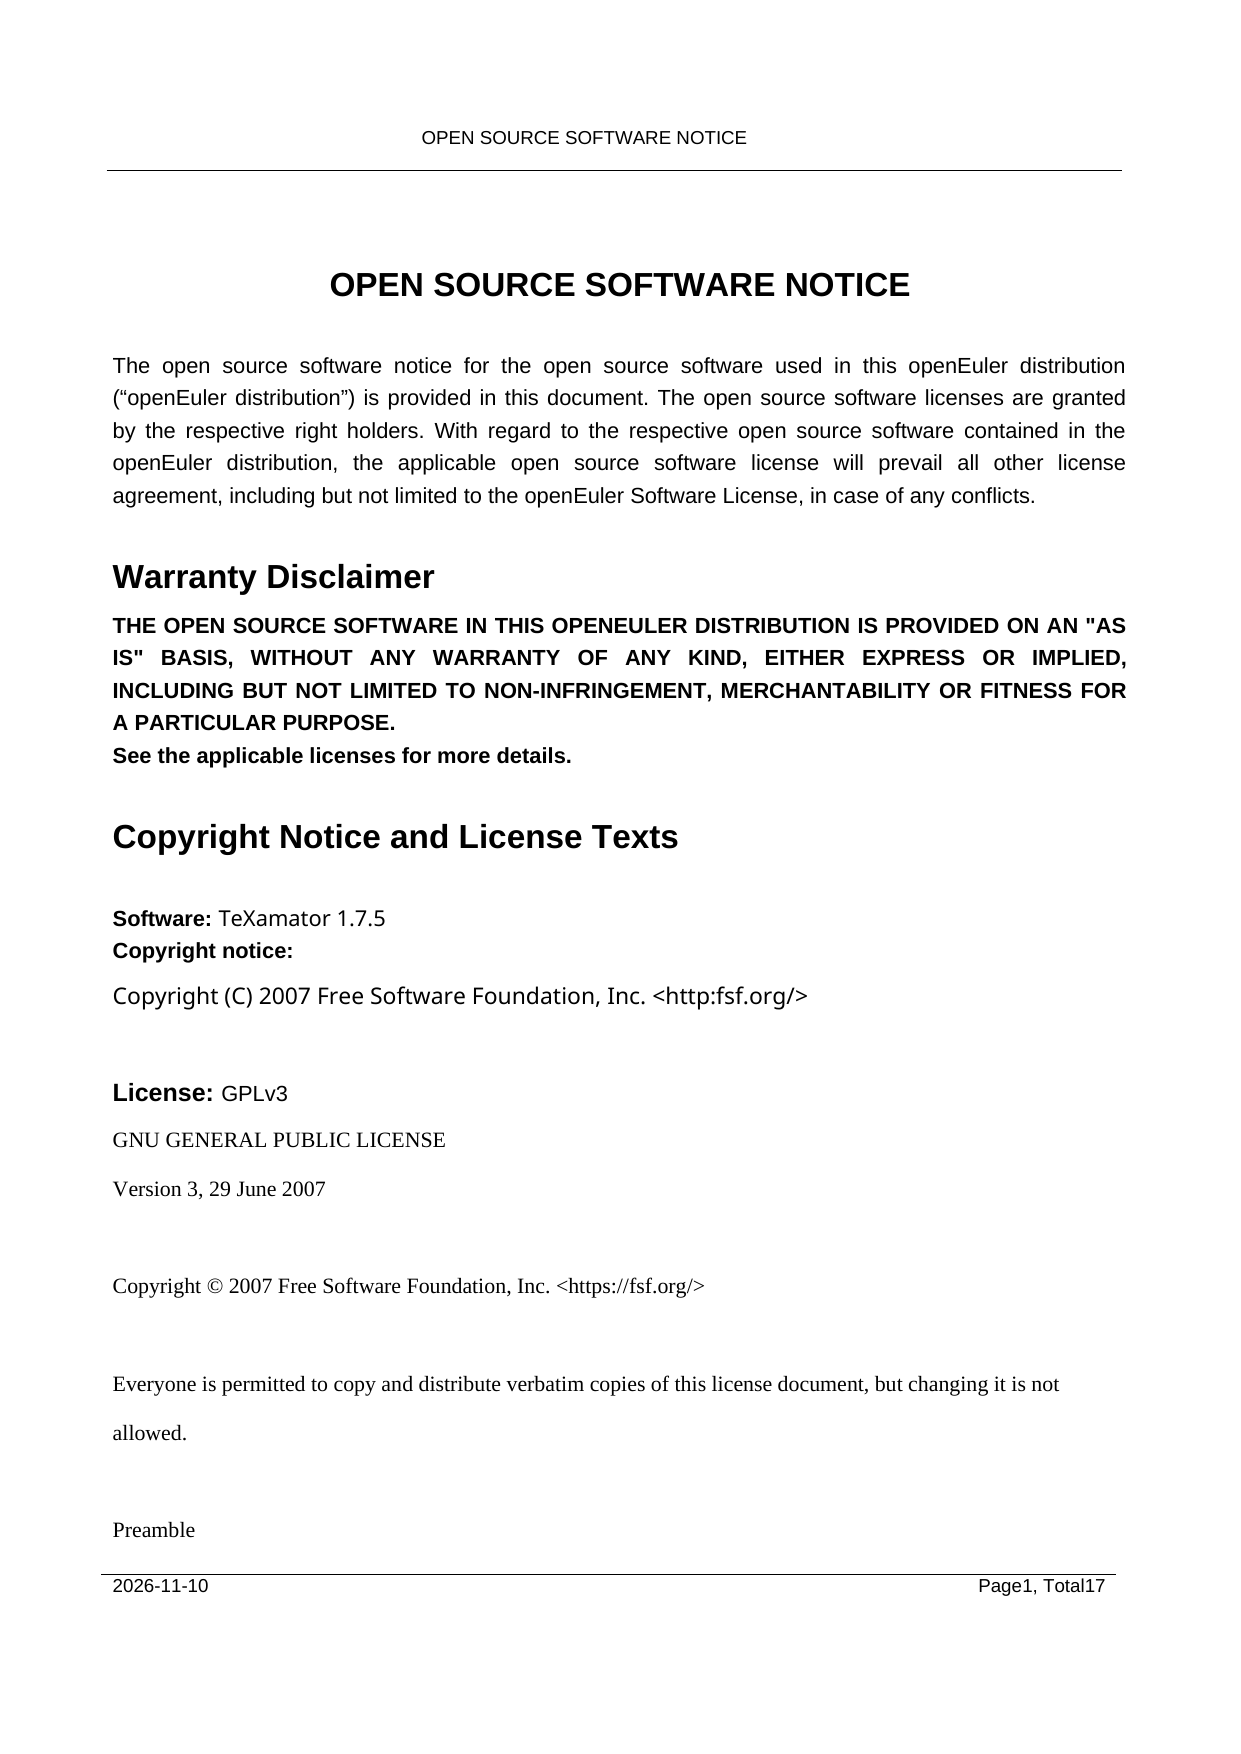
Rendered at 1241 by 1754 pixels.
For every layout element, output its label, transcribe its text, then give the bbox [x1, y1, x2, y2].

text Copyright Notice and License Texts [112, 804, 1128, 869]
text THE OPEN SOURCE SOFTWARE IN THIS OPENEULER DISTRIBUTION IS PROVIDED ON AN "AS IS" BASIS, WITHOUT ANY WARRANTY OF ANY KIND, EITHER EXPRESS OR IMPLIED, INCLUDING BUT NOT LIMITED TO NON-INFRINGEMENT, MERCHANTABILITY OR FITNESS FOR A PARTICULAR PURPOSE. See the applicable licenses for more details. [112, 609, 1128, 771]
text Copyright notice: [112, 934, 1128, 966]
text Copyright (C) 2007 Free Software Foundation, Inc. <http:fsf.org/> [112, 979, 1128, 1060]
text License: GPLv3 [112, 1077, 1128, 1109]
text The open source software notice for the open source software used in this openEuler distribution (“openEuler distribution”) is provided in this document. The open source software licenses are granted by the respective right holders. With regard to the respective open source software contained in the openEuler distribution, the applicable open source software license will prevail all other license agreement, including but not limited to the openEuler Software License, in case of any conflicts. [112, 349, 1128, 511]
text Warranty Disclaimer [112, 544, 1128, 609]
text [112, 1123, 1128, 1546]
text OPEN SOURCE SOFTWARE NOTICE [112, 251, 1128, 316]
text Software: TeXamator 1.7.5 [112, 901, 1128, 934]
